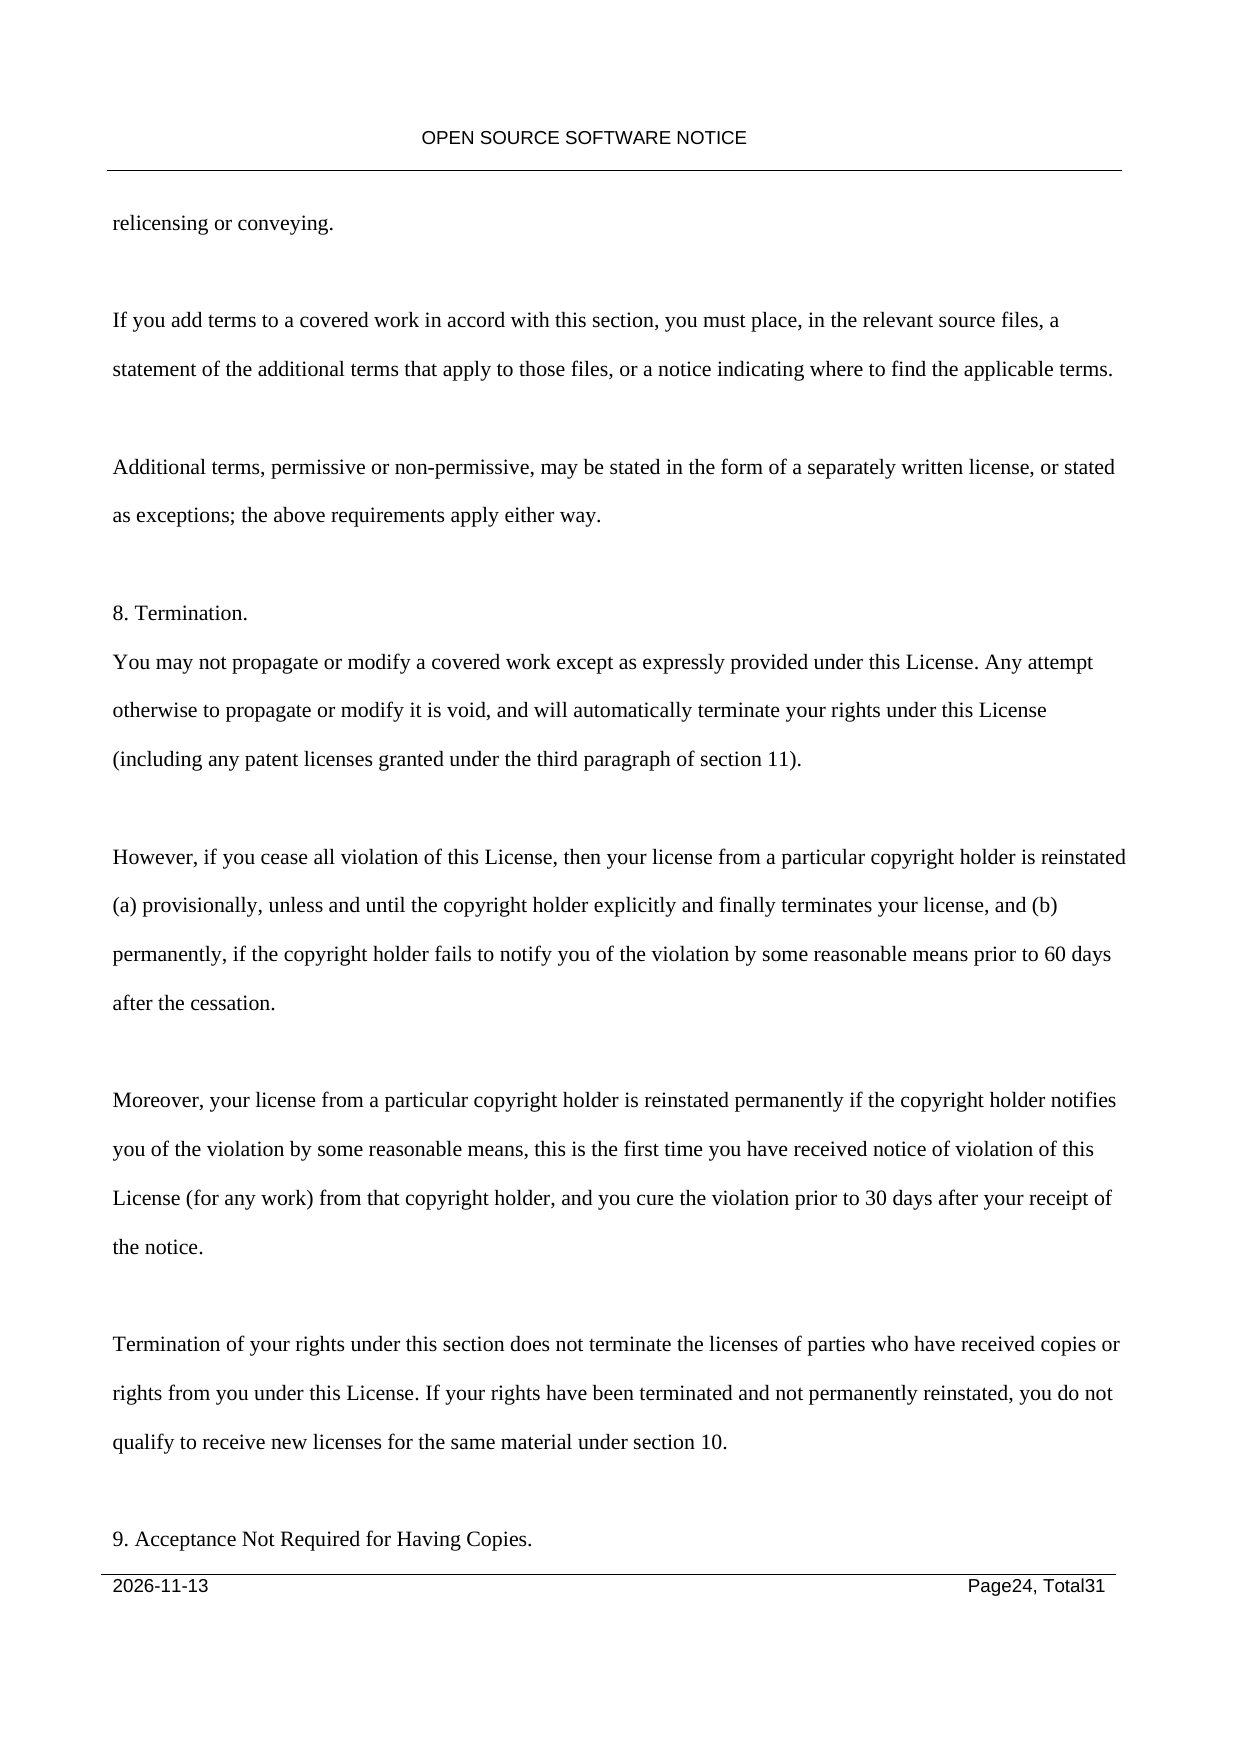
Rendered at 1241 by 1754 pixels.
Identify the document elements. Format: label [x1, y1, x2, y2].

text [112, 206, 1128, 1555]
